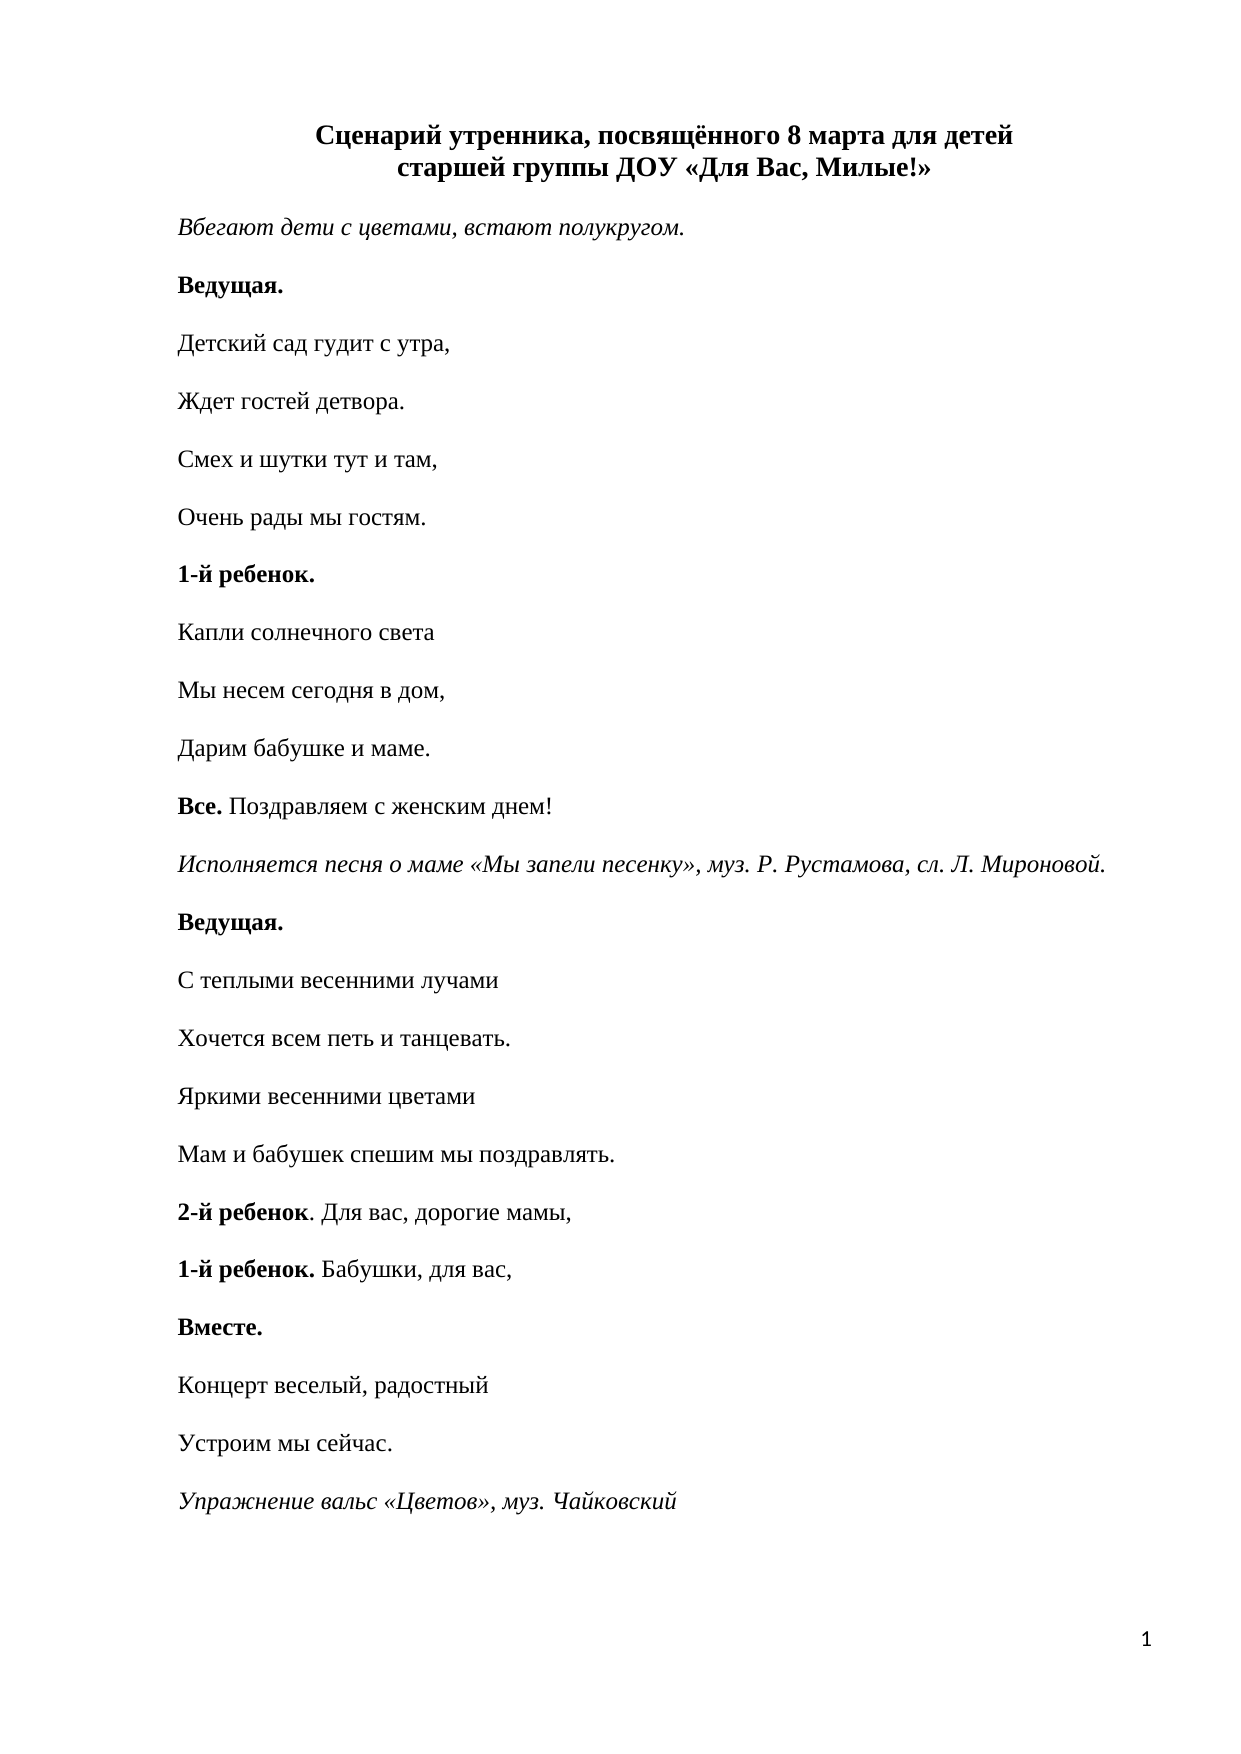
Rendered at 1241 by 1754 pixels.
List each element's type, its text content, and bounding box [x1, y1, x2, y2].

text Концерт веселый, радостный [177, 1370, 1152, 1399]
text Капли солнечного света [177, 617, 1152, 646]
text 1-й ребенок. [177, 559, 1152, 588]
text Детский сад гудит с утра, [177, 328, 1152, 357]
text Упражнение вальс «Цветов», муз. Чайковский [177, 1486, 1152, 1515]
text С теплыми весенними лучами [177, 965, 1152, 994]
text Ведущая. [177, 270, 1152, 299]
text Ведущая. [177, 907, 1152, 936]
text Ждет гостей детвора. [177, 386, 1152, 414]
text 2-й ребенок. Для вас, дорогие мамы, [177, 1197, 1152, 1225]
text Устроим мы сейчас. [177, 1428, 1152, 1457]
text Мам и бабушек спешим мы поздравлять. [177, 1139, 1152, 1167]
text Хочется всем петь и танцевать. [177, 1023, 1152, 1052]
text Исполняется песня о маме «Мы запели песенку», муз. Р. Рустамова, сл. Л. Мироновой. [177, 849, 1152, 878]
text Все. Поздравляем с женским днем! [177, 791, 1152, 820]
text Вбегают дети с цветами, встают полукругом. [177, 212, 1152, 241]
text 1-й ребенок. Бабушки, для вас, [177, 1254, 1152, 1283]
text Дарим бабушке и маме. [177, 733, 1152, 762]
text Вместе. [177, 1312, 1152, 1341]
text Смех и шутки тут и там, [177, 444, 1152, 472]
text Яркими весенними цветами [177, 1081, 1152, 1109]
text Мы несем сегодня в дом, [177, 675, 1152, 704]
text Сценарий утренника, посвящённого 8 марта для детей старшей группы ДОУ «Для Вас, Милые!» [177, 118, 1152, 183]
text Очень рады мы гостям. [177, 502, 1152, 530]
